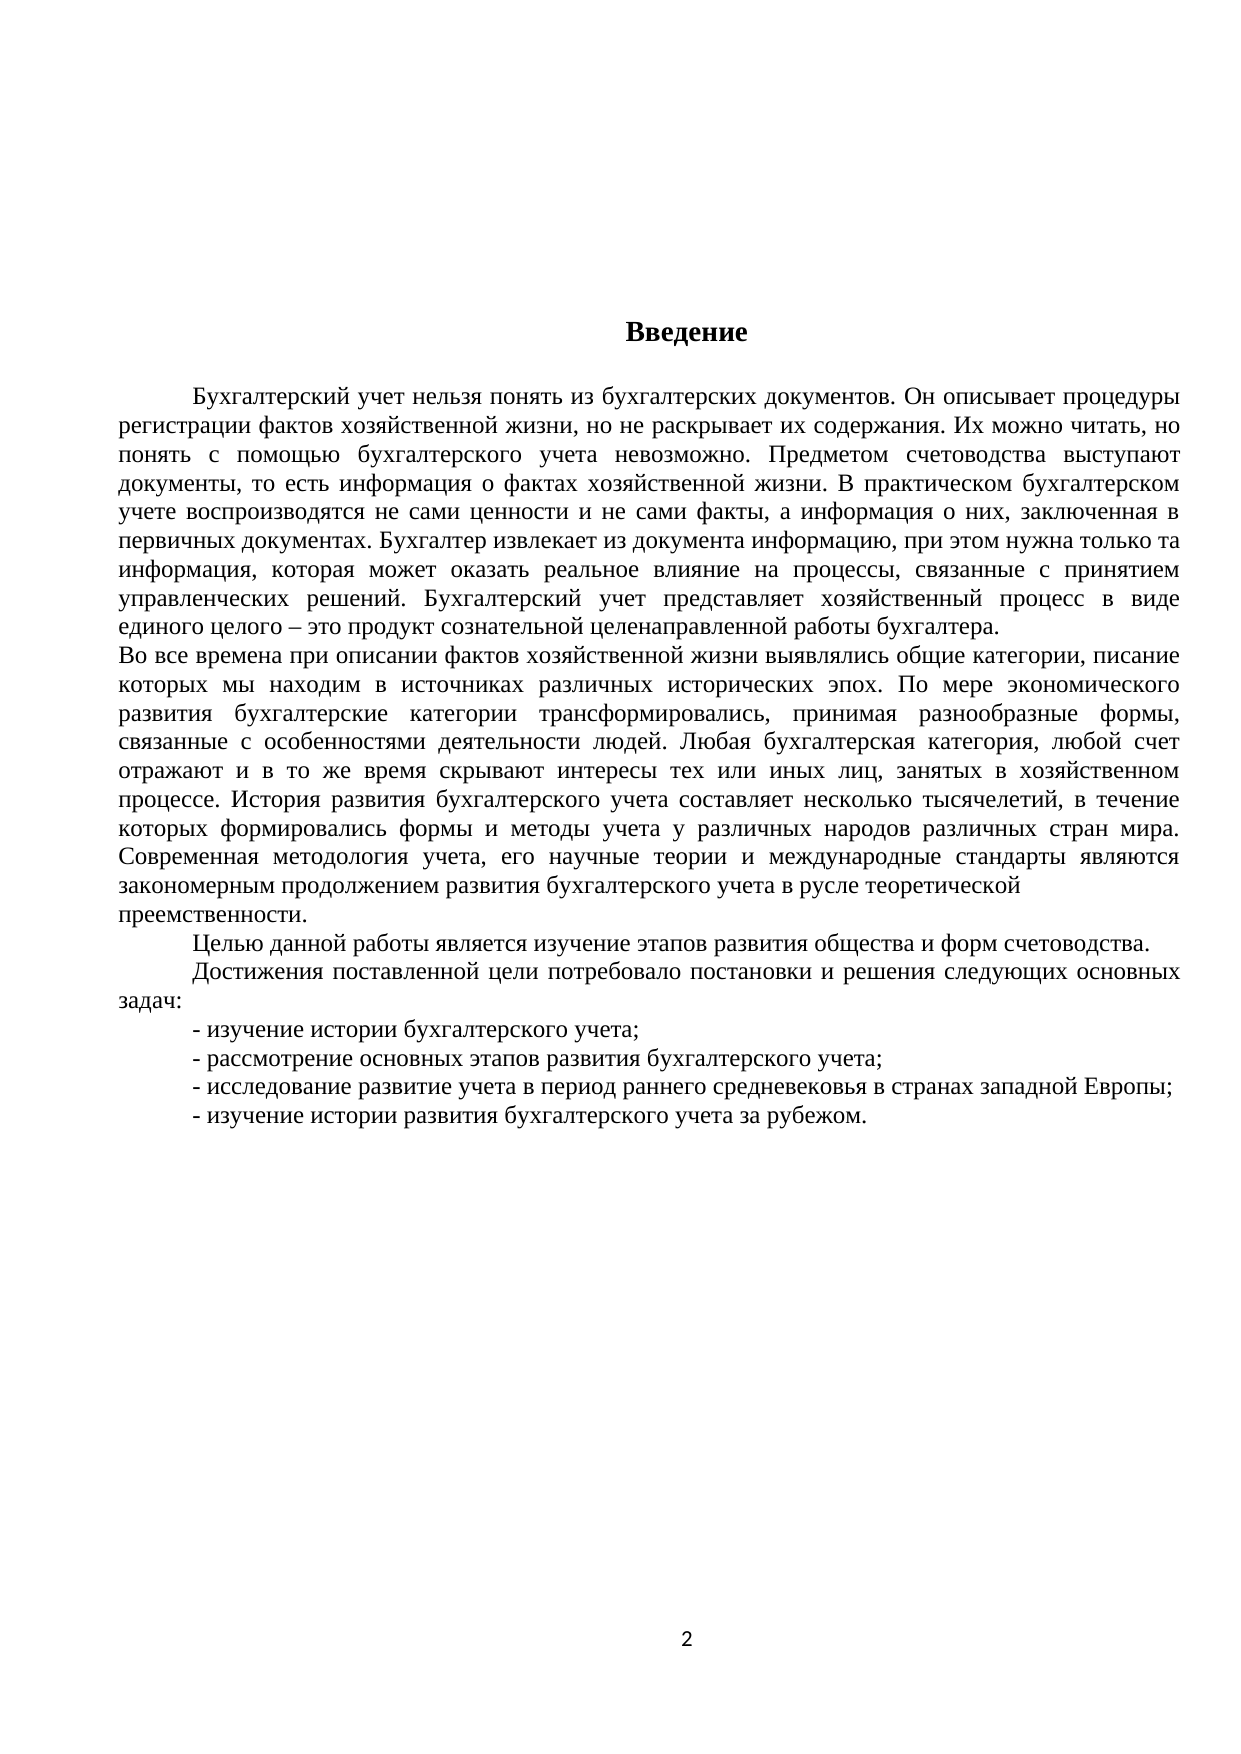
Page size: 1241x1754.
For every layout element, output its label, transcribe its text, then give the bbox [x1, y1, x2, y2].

text преемственности. [118, 899, 1181, 928]
text - изучение истории развития бухгалтерского учета за рубежом. [118, 1100, 1181, 1129]
text - исследование развитие учета в период раннего средневековья в странах западной Европы; [118, 1071, 1181, 1100]
text Во все времена при описании фактов хозяйственной жизни выявлялись общие категории, писание которых мы находим в источниках различных исторических эпох. По мере экономического развития бухгалтерские категории трансформировались, принимая разнообразные формы, связанные с особенностями деятельности людей. Любая бухгалтерская категория, любой счет отражают и в то же время скрывают интересы тех или иных лиц, занятых в хозяйственном процессе. История развития бухгалтерского учета составляет несколько тысячелетий, в течение которых формировались формы и методы учета у различных народов различных стран мира. Современная методология учета, его научные теории и международные стандарты являются закономерным продолжением развития бухгалтерского учета в русле теоретической [118, 640, 1181, 899]
text Целью данной работы является изучение этапов развития общества и форм счетоводства. [118, 928, 1181, 956]
text Введение [118, 314, 1181, 348]
text - рассмотрение основных этапов развития бухгалтерского учета; [118, 1043, 1181, 1071]
text Бухгалтерский учет нельзя понять из бухгалтерских документов. Он описывает процедуры регистрации фактов хозяйственной жизни, но не раскрывает их содержания. Их можно читать, но понять с помощью бухгалтерского учета невозможно. Предметом счетоводства выступают документы, то есть информация о фактах хозяйственной жизни. В практическом бухгалтерском учете воспроизводятся не сами ценности и не сами факты, а информация о них, заключенная в первичных документах. Бухгалтер извлекает из документа информацию, при этом нужна только та информация, которая может оказать реальное влияние на процессы, связанные с принятием управленческих решений. Бухгалтерский учет представляет хозяйственный процесс в виде единого целого – это продукт сознательной целенаправленной работы бухгалтера. [118, 381, 1181, 640]
text Достижения поставленной цели потребовало постановки и решения следующих основных задач: [118, 956, 1181, 1014]
text - изучение истории бухгалтерского учета; [118, 1014, 1181, 1043]
